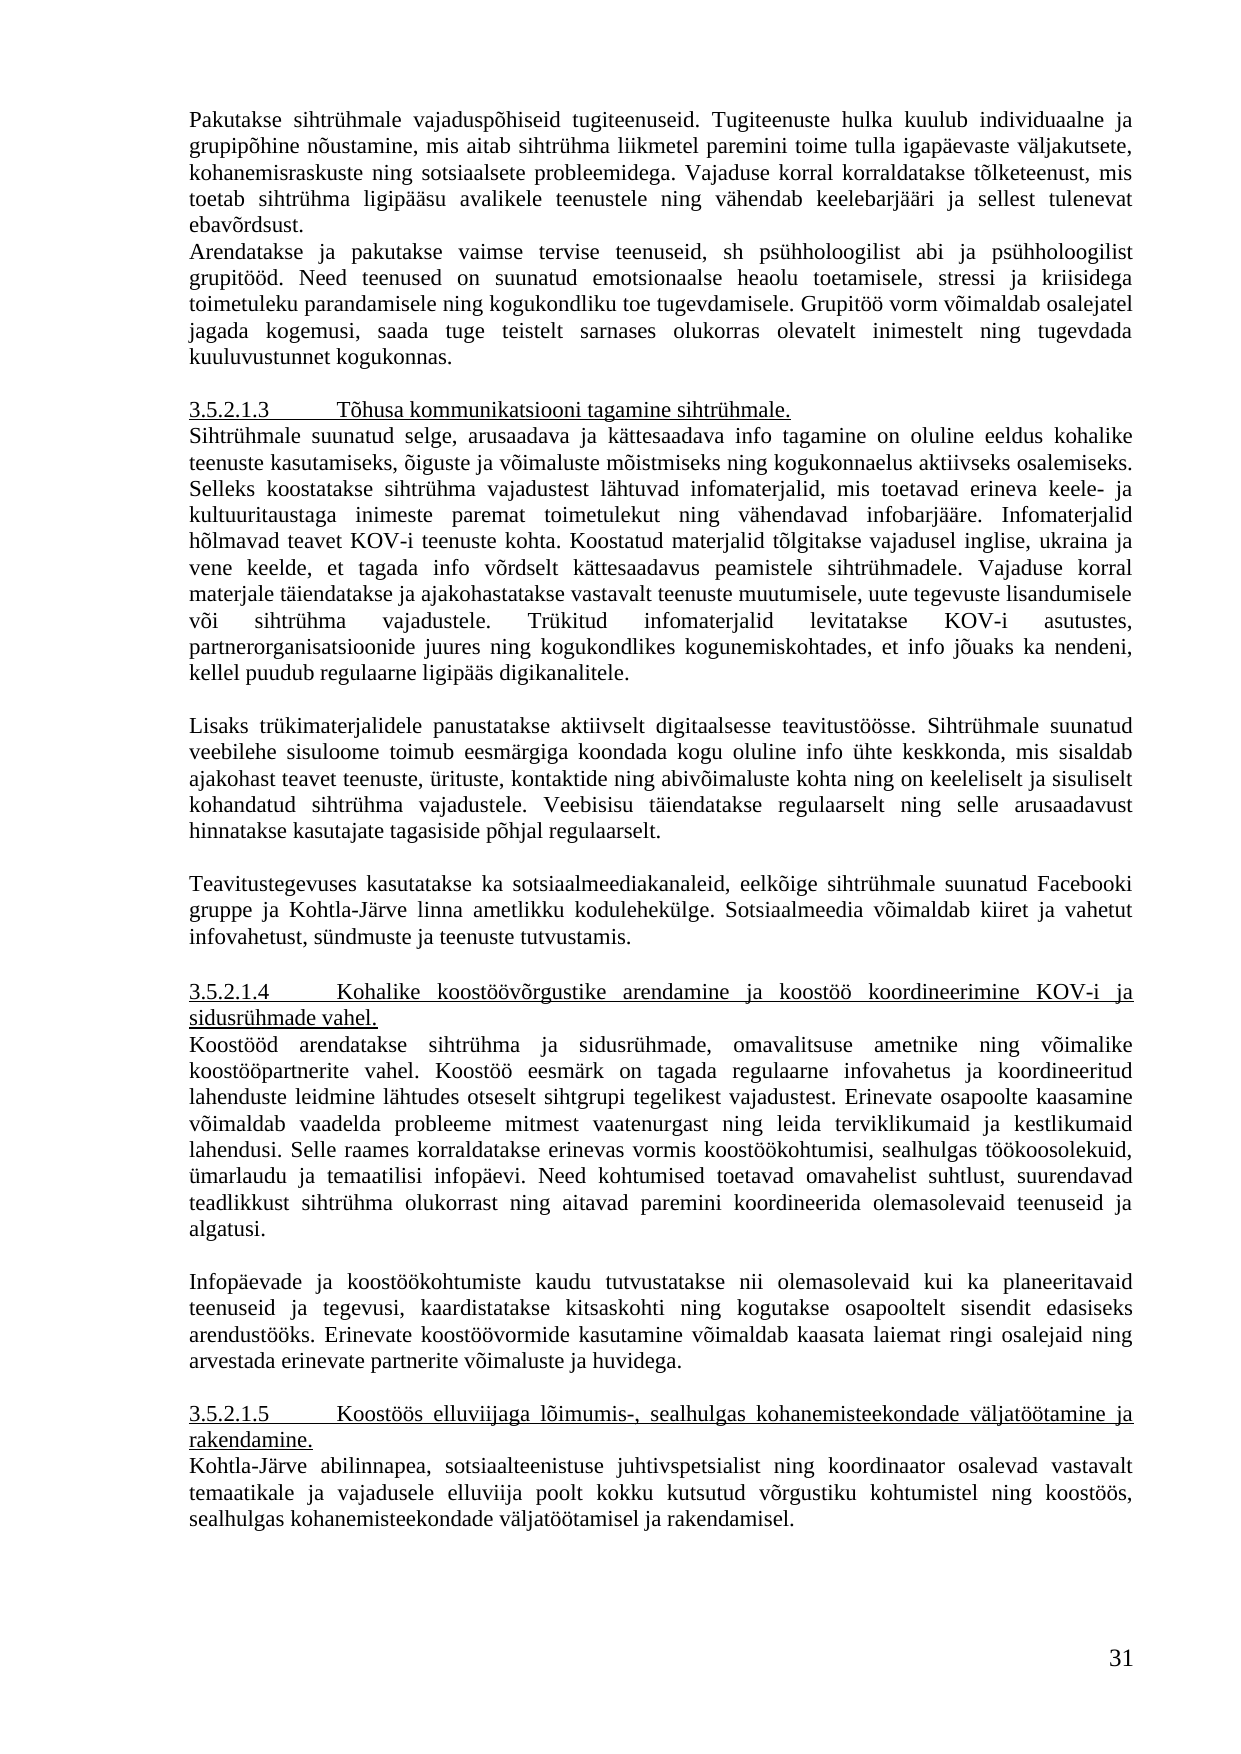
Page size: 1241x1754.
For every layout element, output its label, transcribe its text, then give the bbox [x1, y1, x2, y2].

text Arendatakse ja pakutakse vaimse tervise teenuseid, sh psühholoogilist abi ja psühholoogilist grupitööd. Need teenused on suunatud emotsionaalse heaolu toetamisele, stressi ja kriisidega toimetuleku parandamisele ning kogukondliku toe tugevdamisele. Grupitöö vorm võimaldab osalejatel jagada kogemusi, saada tuge teistelt sarnases olukorras olevatelt inimestelt ning tugevdada kuuluvustunnet kogukonnas. [189, 238, 1134, 369]
text Teavitustegevuses kasutatakse ka sotsiaalmeediakanaleid, eelkõige sihtrühmale suunatud Facebooki gruppe ja Kohtla-Järve linna ametlikku kodulehekülge. Sotsiaalmeedia võimaldab kiiret ja vahetut infovahetust, sündmuste ja teenuste tutvustamis. [189, 870, 1134, 949]
text Infopäevade ja koostöökohtumiste kaudu tutvustatakse nii olemasolevaid kui ka planeeritavaid teenuseid ja tegevusi, kaardistatakse kitsaskohti ning kogutakse osapooltelt sisendit edasiseks arendustööks. Erinevate koostöövormide kasutamine võimaldab kaasata laiemat ringi osalejaid ning arvestada erinevate partnerite võimaluste ja huvidega. [189, 1268, 1134, 1373]
text Pakutakse sihtrühmale vajaduspõhiseid tugiteenuseid. Tugiteenuste hulka kuulub individuaalne ja grupipõhine nõustamine, mis aitab sihtrühma liikmetel paremini toime tulla igapäevaste väljakutsete, kohanemisraskuste ning sotsiaalsete probleemidega. Vajaduse korral korraldatakse tõlketeenust, mis toetab sihtrühma ligipääsu avalikele teenustele ning vähendab keelebarjääri ja sellest tulenevat ebavõrdsust. [189, 106, 1134, 238]
text Koostööd arendatakse sihtrühma ja sidusrühmade, omavalitsuse ametnike ning võimalike koostööpartnerite vahel. Koostöö eesmärk on tagada regulaarne infovahetus ja koordineeritud lahenduste leidmine lähtudes otseselt sihtgrupi tegelikest vajadustest. Erinevate osapoolte kaasamine võimaldab vaadelda probleeme mitmest vaatenurgast ning leida terviklikumaid ja kestlikumaid lahendusi. Selle raames korraldatakse erinevas vormis koostöökohtumisi, sealhulgas töökoosolekuid, ümarlaudu ja temaatilisi infopäevi. Need kohtumised toetavad omavahelist suhtlust, suurendavad teadlikkust sihtrühma olukorrast ning aitavad paremini koordineerida olemasolevaid teenuseid ja algatusi. [189, 1031, 1134, 1242]
text 3.5.2.1.5 Koostöös elluviijaga lõimumis-, sealhulgas kohanemisteekondade väljatöötamine ja rakendamine. [189, 1400, 1134, 1423]
text 3.5.2.1.4 Kohalike koostöövõrgustike arendamine ja koostöö koordineerimine KOV-i ja sidusrühmade vahel. [189, 978, 1134, 1001]
text Lisaks trükimaterjalidele panustatakse aktiivselt digitaalsesse teavitustöösse. Sihtrühmale suunatud veebilehe sisuloome toimub eesmärgiga koondada kogu oluline info ühte keskkonda, mis sisaldab ajakohast teavet teenuste, ürituste, kontaktide ning abivõimaluste kohta ning on keeleliselt ja sisuliselt kohandatud sihtrühma vajadustele. Veebisisu täiendatakse regulaarselt ning selle arusaadavust hinnatakse kasutajate tagasiside põhjal regulaarselt. [189, 712, 1134, 844]
text 3.5.2.1.3 Tõhusa kommunikatsiooni tagamine sihtrühmale. [189, 396, 1134, 422]
text Kohtla-Järve abilinnapea, sotsiaalteenistuse juhtivspetsialist ning koordinaator osalevad vastavalt temaatikale ja vajadusele elluviija poolt kokku kutsutud võrgustiku kohtumistel ning koostöös, sealhulgas kohanemisteekondade väljatöötamisel ja rakendamisel. [189, 1452, 1134, 1531]
text 3.5.2.1.5 Koostöös elluviijaga lõimumis-, sealhulgas kohanemisteekondade väljatöötamine ja rakendamine. [189, 1424, 1134, 1452]
text 3.5.2.1.4 Kohalike koostöövõrgustike arendamine ja koostöö koordineerimine KOV-i ja sidusrühmade vahel. [189, 1002, 1134, 1031]
text Sihtrühmale suunatud selge, arusaadava ja kättesaadava info tagamine on oluline eeldus kohalike teenuste kasutamiseks, õiguste ja võimaluste mõistmiseks ning kogukonnaelus aktiivseks osalemiseks. Selleks koostatakse sihtrühma vajadustest lähtuvad infomaterjalid, mis toetavad erineva keele- ja kultuuritaustaga inimeste paremat toimetulekut ning vähendavad infobarjääre. Infomaterjalid hõlmavad teavet KOV-i teenuste kohta. Koostatud materjalid tõlgitakse vajadusel inglise, ukraina ja vene keelde, et tagada info võrdselt kättesaadavus peamistele sihtrühmadele. Vajaduse korral materjale täiendatakse ja ajakohastatakse vastavalt teenuste muutumisele, uute tegevuste lisandumisele või sihtrühma vajadustele. Trükitud infomaterjalid levitatakse KOV-i asutustes, partnerorganisatsioonide juures ning kogukondlikes kogunemiskohtades, et info jõuaks ka nendeni, kellel puudub regulaarne ligipääs digikanalitele. [189, 422, 1134, 686]
